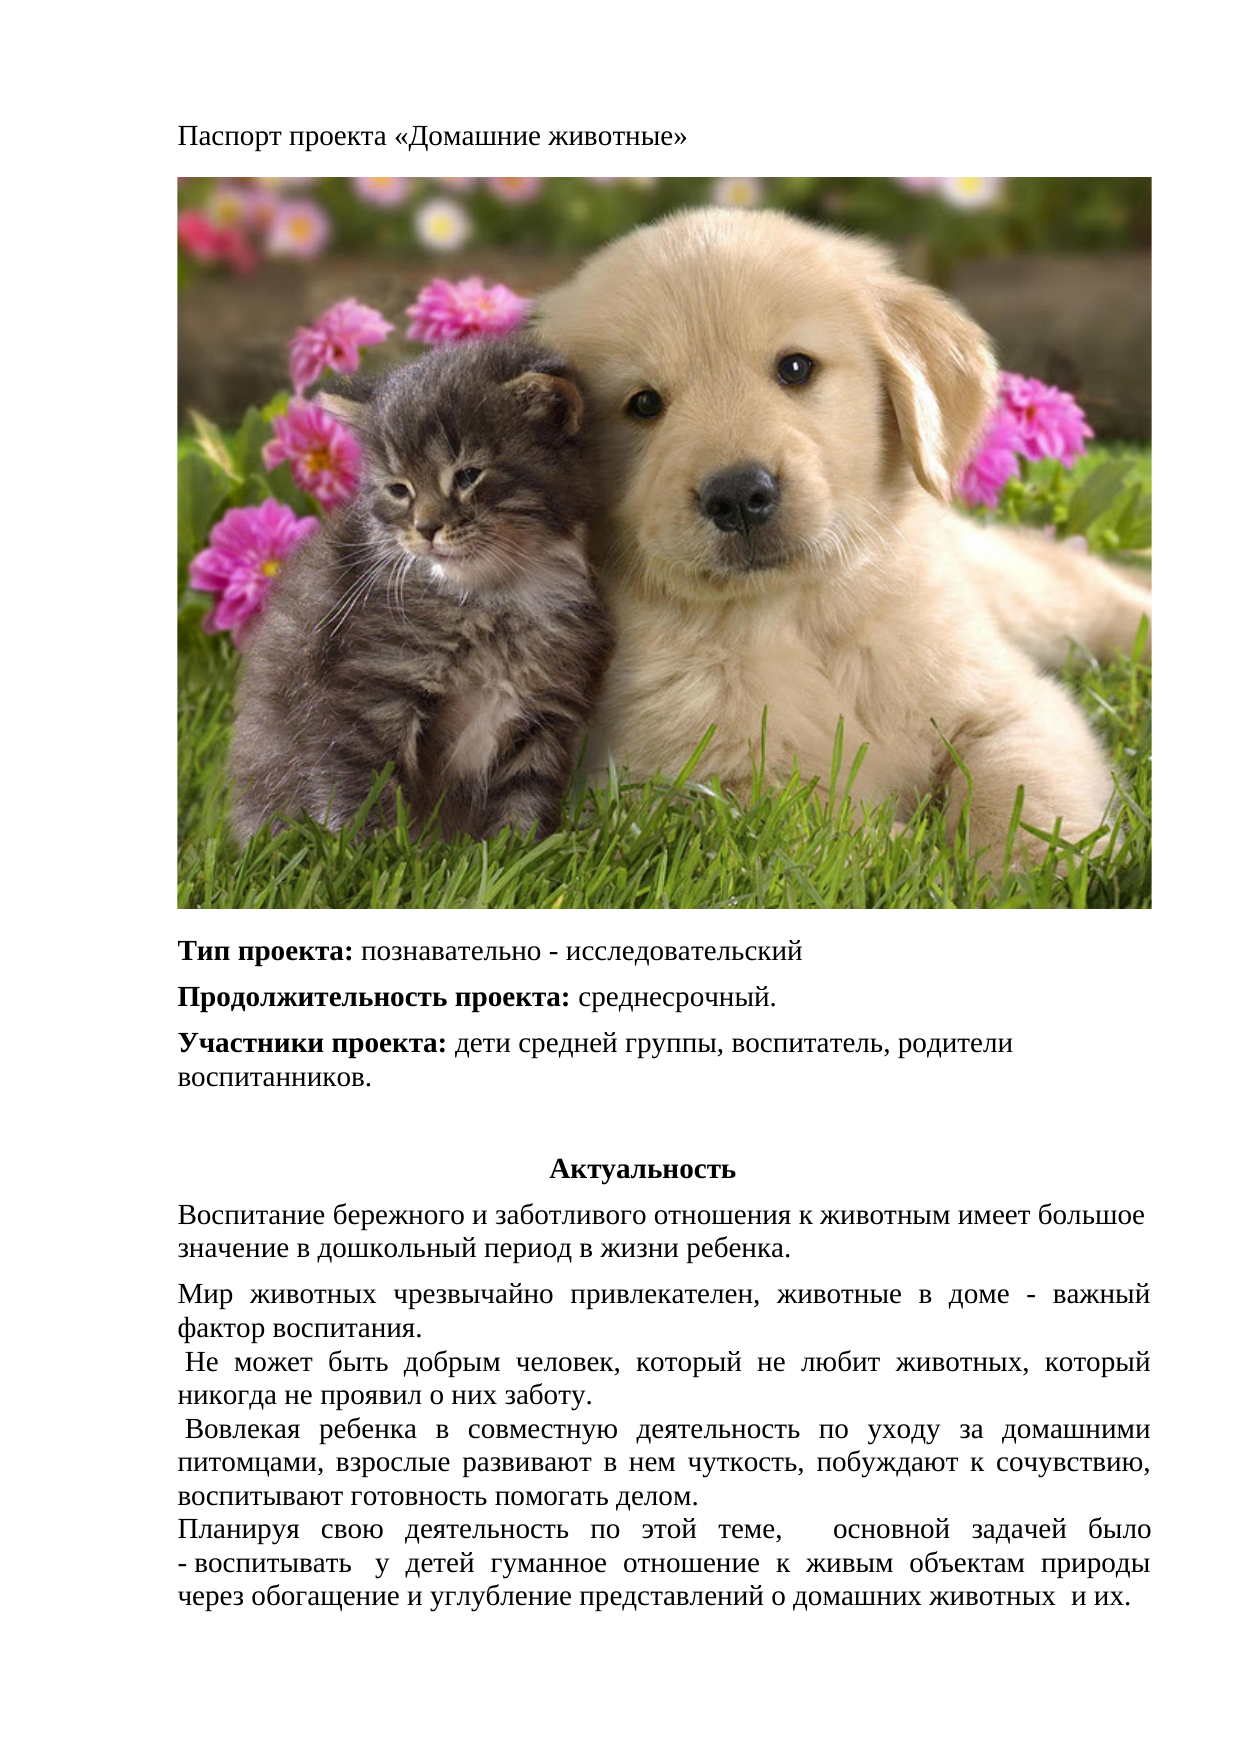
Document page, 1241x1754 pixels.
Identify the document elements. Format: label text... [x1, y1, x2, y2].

text Мир животных чрезвычайно привлекателен, животные в доме - важный фактор воспитания. [177, 1277, 1152, 1344]
text Вовлекая ребенка в совместную деятельность по уходу за домашними питомцами, взрослые развивают в нем чуткость, побуждают к сочувствию, воспитывают готовность помогать делом. [177, 1411, 1152, 1511]
text Не может быть добрым человек, который не любит животных, который никогда не проявил о них заботу. [177, 1344, 1152, 1411]
text Паспорт проекта «Домашние животные» [177, 118, 1152, 152]
text Планируя свою деятельность по этой теме, основной задачей было - воспитывать у детей гуманное отношение к живым объектам природы через обогащение и углубление представлений о домашних животных и их. [177, 1511, 1152, 1612]
text Воспитание бережного и заботливого отношения к животным имеет большое значение в дошкольный период в жизни ребенка. [177, 1197, 1152, 1264]
text Продолжительность проекта: среднесрочный. [177, 979, 1152, 1013]
picture [177, 177, 1152, 909]
text Актуальность [177, 1151, 1152, 1184]
text Тип проекта: познавательно - исследовательский [177, 933, 1152, 967]
text Участники проекта: дети средней группы, воспитатель, родители воспитанников. [177, 1025, 1152, 1092]
